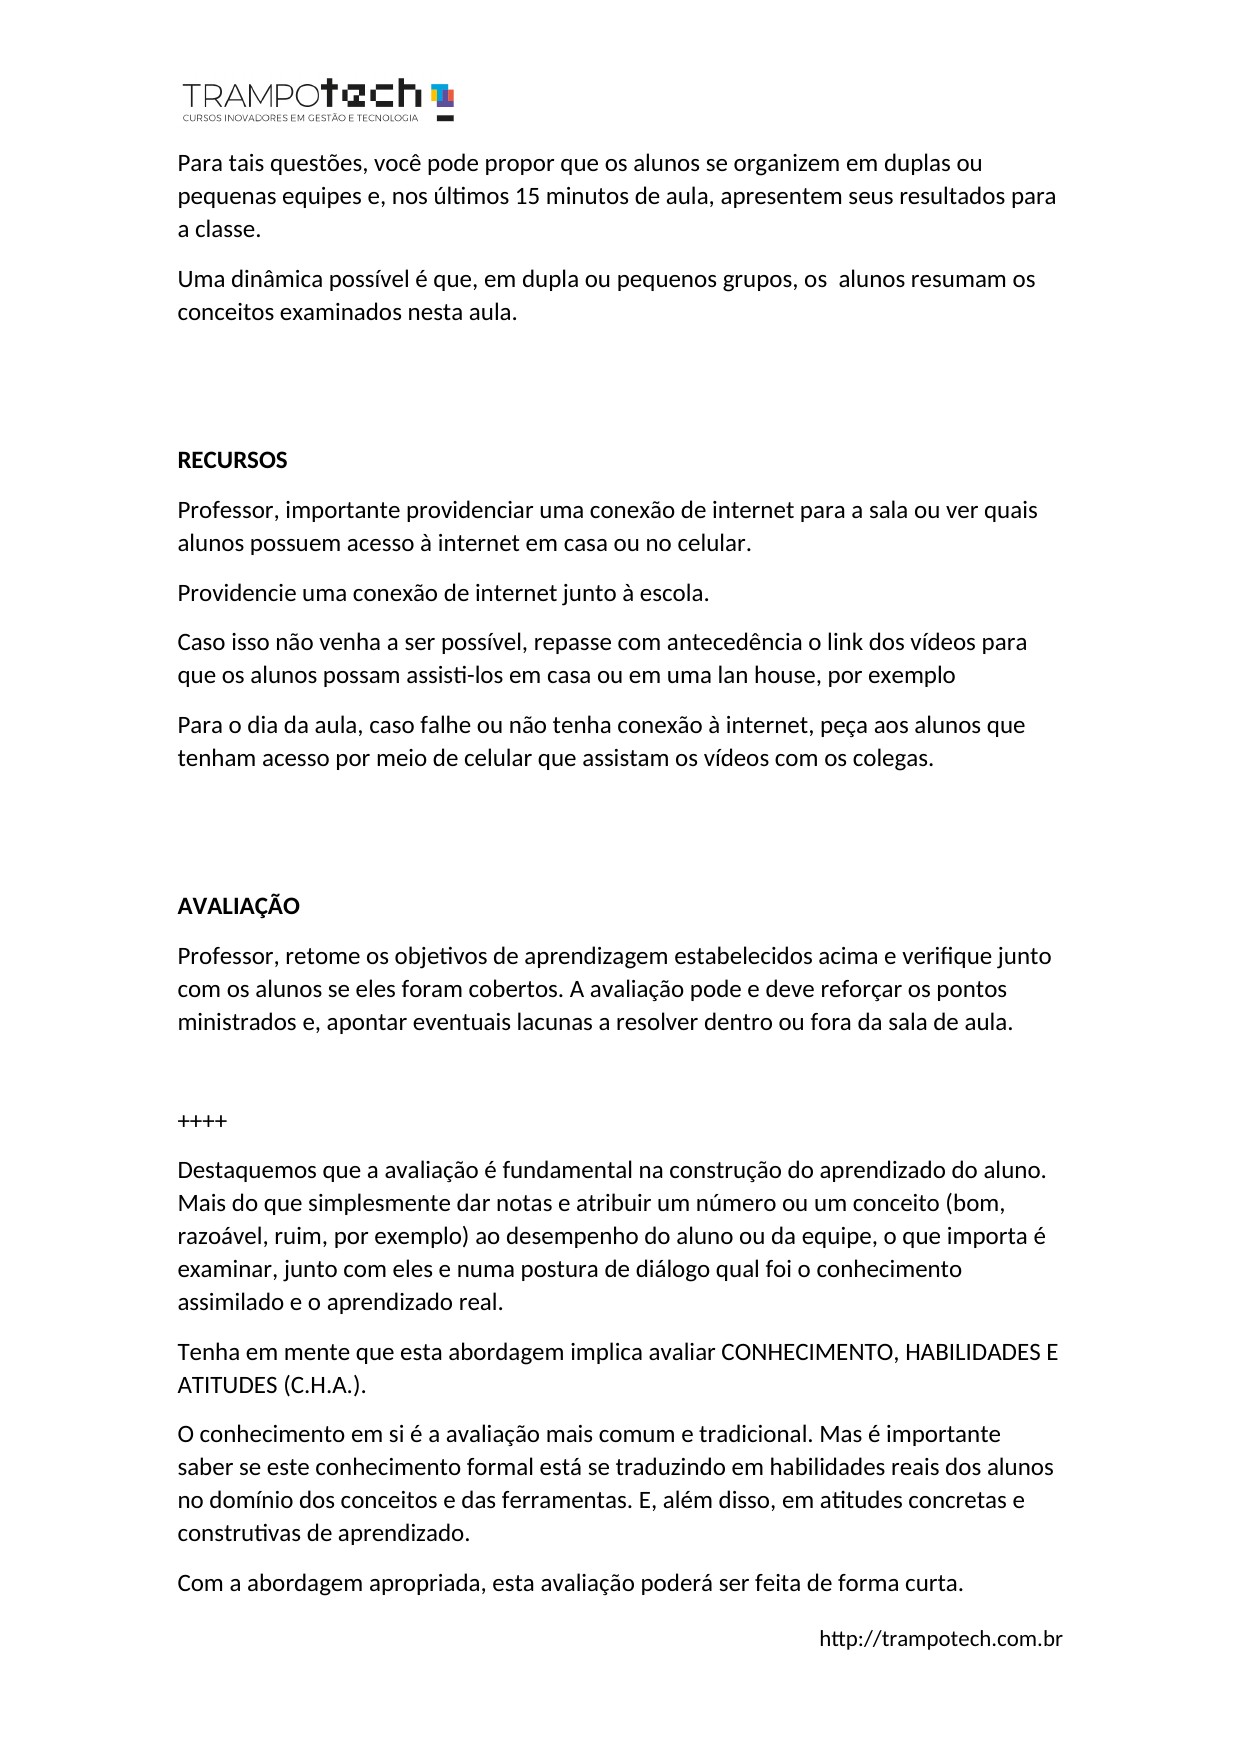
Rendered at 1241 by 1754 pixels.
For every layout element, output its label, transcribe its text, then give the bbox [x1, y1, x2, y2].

text Para o dia da aula, caso falhe ou não tenha conexão à internet, peça aos alunos que tenham acesso por meio de celular que assistam os vídeos com os colegas. [177, 709, 1063, 772]
text Professor, retome os objetivos de aprendizagem estabelecidos acima e verifique junto com os alunos se eles foram cobertos. A avaliação pode e deve reforçar os pontos ministrados e, apontar eventuais lacunas a resolver dentro ou fora da sala de aula. [177, 940, 1063, 1036]
text Para tais questões, você pode propor que os alunos se organizem em duplas ou pequenas equipes e, nos últimos 15 minutos de aula, apresentem seus resultados para a classe. [177, 148, 1063, 244]
text Tenha em mente que esta abordagem implica avaliar CONHECIMENTO, HABILIDADES E ATITUDES (C.H.A.). [177, 1336, 1063, 1399]
text Professor, importante providenciar uma conexão de internet para a sala ou ver quais alunos possuem acesso à internet em casa ou no celular. [177, 494, 1063, 558]
text Providencie uma conexão de internet junto à escola. [177, 577, 1063, 607]
text AVALIAÇÃO [177, 891, 1063, 921]
text Com a abordagem apropriada, esta avaliação poderá ser feita de forma curta. [177, 1567, 1063, 1597]
text O conhecimento em si é a avaliação mais comum e tradicional. Mas é importante saber se este conhecimento formal está se traduzindo em habilidades reais dos alunos no domínio dos conceitos e das ferramentas. E, além disso, em atitudes concretas e construtivas de aprendizado. [177, 1418, 1063, 1548]
text RECURSOS [177, 445, 1063, 475]
picture [177, 73, 460, 128]
text Uma dinâmica possível é que, em dupla ou pequenos grupos, os alunos resumam os conceitos examinados nesta aula. [177, 263, 1063, 326]
text Caso isso não venha a ser possível, repasse com antecedência o link dos vídeos para que os alunos possam assisti-los em casa ou em uma lan house, por exemplo [177, 626, 1063, 690]
text Destaquemos que a avaliação é fundamental na construção do aprendizado do aluno. Mais do que simplesmente dar notas e atribuir um número ou um conceito (bom, razoável, ruim, por exemplo) ao desempenho do aluno ou da equipe, o que importa é examinar, junto com eles e numa postura de diálogo qual foi o conhecimento assimilado e o aprendizado real. [177, 1155, 1063, 1317]
text ++++ [177, 1105, 1063, 1136]
